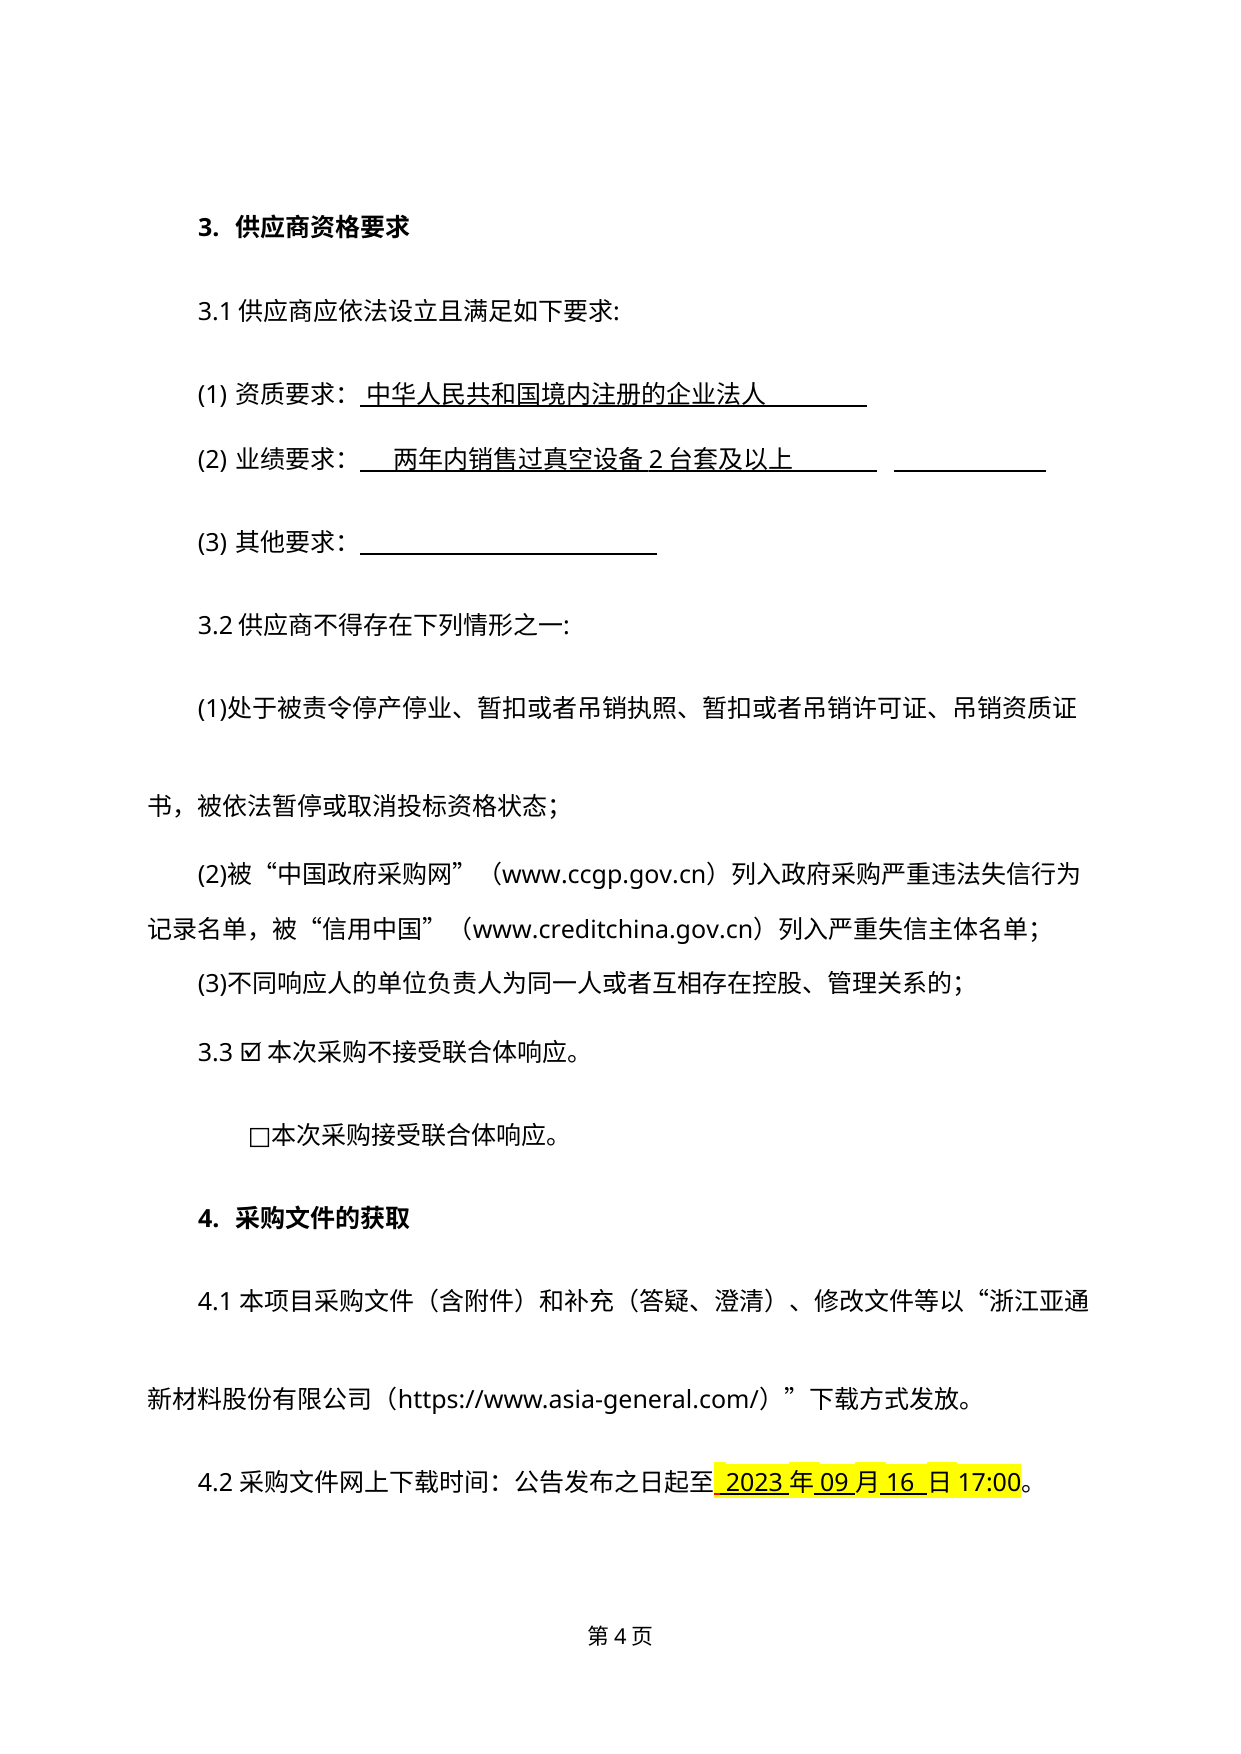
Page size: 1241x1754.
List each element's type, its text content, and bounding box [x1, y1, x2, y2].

list 采购文件的获取 [148, 1184, 1093, 1249]
text 4.2 采购文件网上下载时间：公告发布之日起至 2023 年 09 月 16 日17:00。 [148, 1448, 1093, 1513]
text (2)被“中国政府采购网”（www.ccgp.gov.cn）列入政府采购严重违法失信行为记录名单，被“信用中国”（www.creditchina.gov.cn）列入严重失信主体名单； [148, 855, 1093, 945]
text (1)处于被责令停产停业、暂扣或者吊销执照、暂扣或者吊销许可证、吊销资质证书，被依法暂停或取消投标资格状态； [148, 674, 1093, 837]
text 4.1 本项目采购文件（含附件）和补充（答疑、澄清）、修改文件等以“浙江亚通新材料股份有限公司（https://www.asia-general.com/）”下载方式发放。 [148, 1267, 1093, 1430]
list 资质要求： 中华人民共和国境内注册的企业法人 [148, 360, 1093, 425]
text 3.1供应商应依法设立且满足如下要求: [148, 277, 1093, 342]
list 其他要求： [148, 508, 1093, 573]
text 3.3 本次采购不接受联合体响应。 [148, 1018, 1093, 1083]
list 供应商资格要求 [148, 193, 1093, 258]
text (3)不同响应人的单位负责人为同一人或者互相存在控股、管理关系的； [148, 963, 1093, 1000]
text □本次采购接受联合体响应。 [148, 1101, 1093, 1166]
text 3.2供应商不得存在下列情形之一: [148, 591, 1093, 656]
list 业绩要求： 两年内销售过真空设备2台套及以上 [148, 425, 1093, 490]
